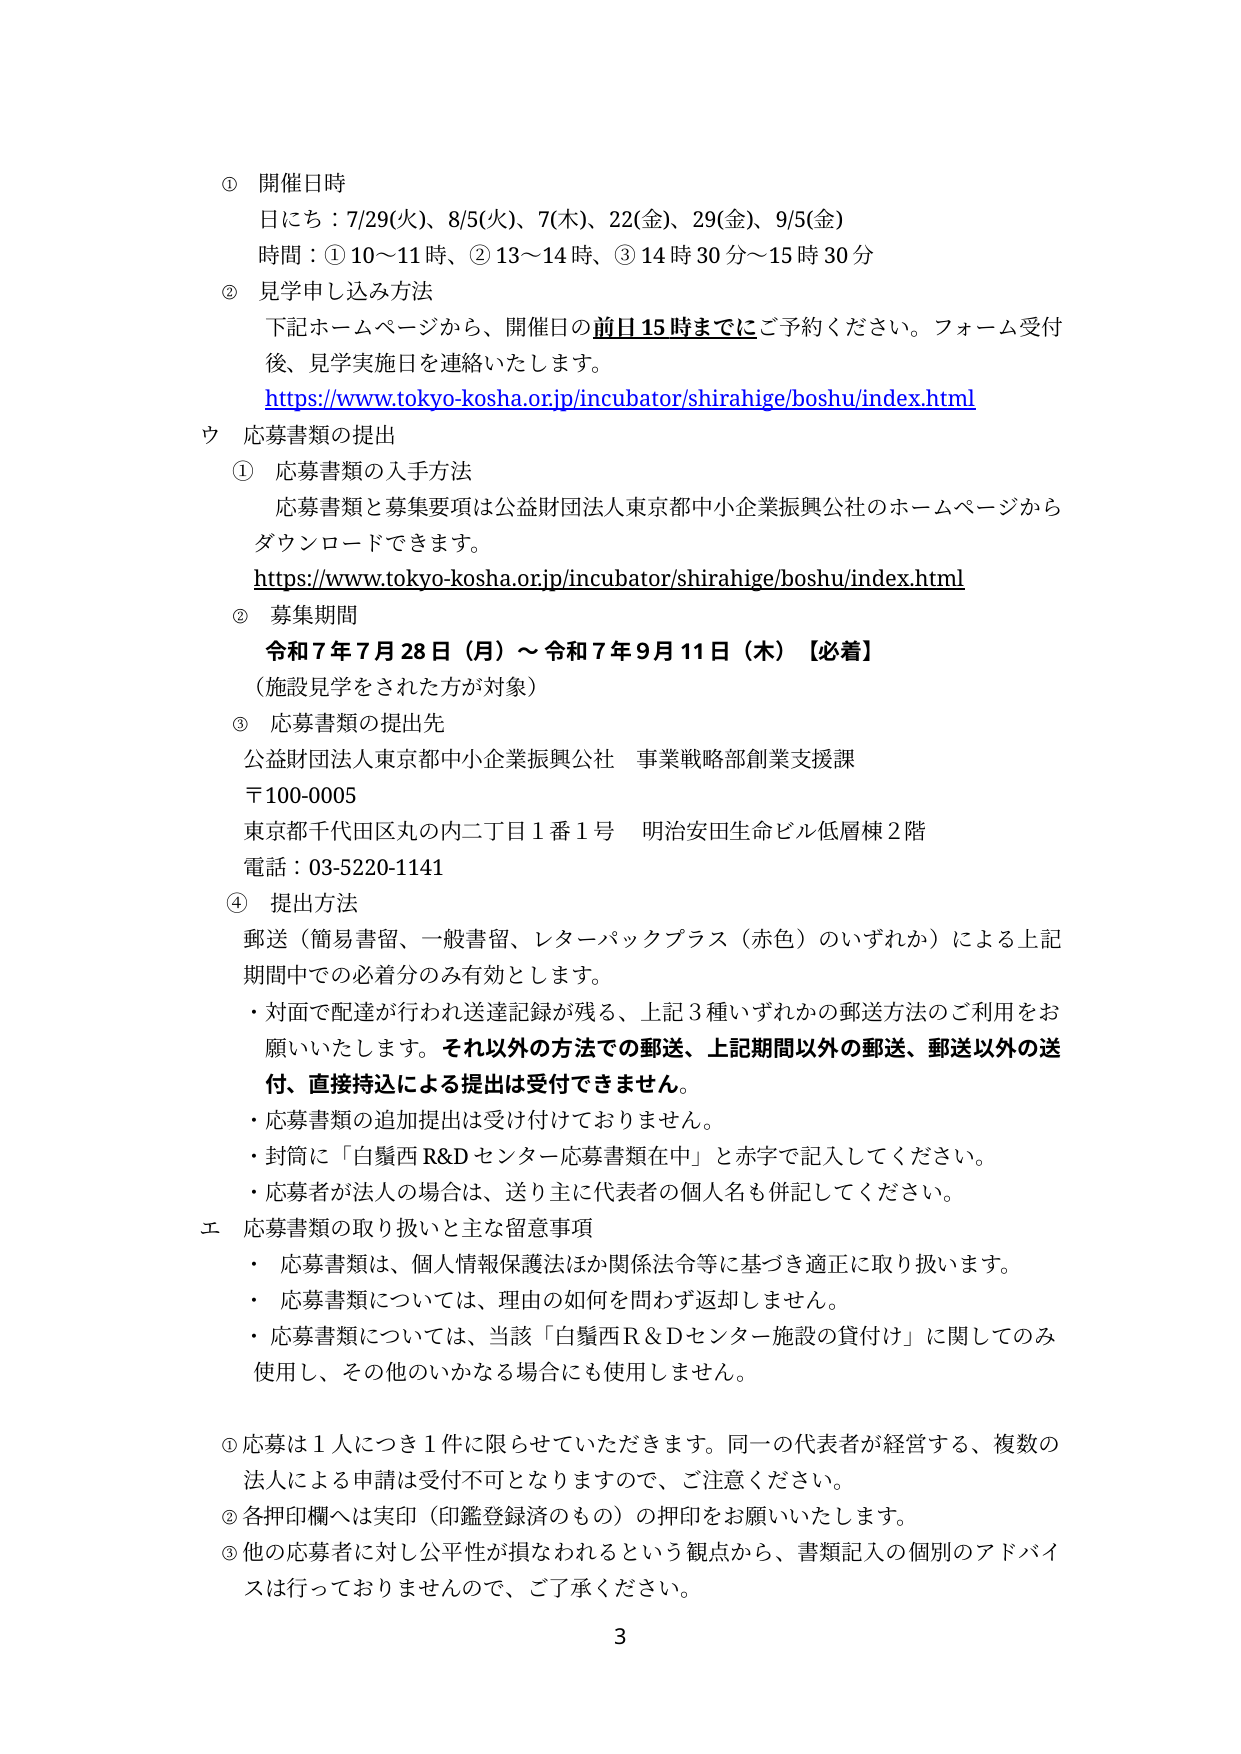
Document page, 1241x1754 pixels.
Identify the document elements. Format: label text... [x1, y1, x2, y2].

text 電話：03-5220-1141 [177, 848, 1063, 884]
text ② 募集期間 [177, 596, 1063, 632]
text ・ 応募書類については、当該「白鬚西Ｒ＆Ｄセンター施設の貸付け」に関してのみ [177, 1317, 1063, 1353]
text ④ 提出方法 [177, 884, 1063, 920]
text ウ 応募書類の提出 [177, 416, 1063, 452]
text 応募書類と募集要項は公益財団法人東京都中小企業振興公社のホームページからダウンロードできます。 [188, 488, 1063, 560]
list 見学申し込み方法 [221, 272, 1063, 308]
text https://www.tokyo-kosha.or.jp/incubator/shirahige/boshu/index.html [254, 560, 1063, 596]
text ・応募者が法人の場合は、送り主に代表者の個人名も併記してください。 [243, 1173, 1063, 1209]
text ①応募は１人につき１件に限らせていただきます。同一の代表者が経営する、複数の法人による申請は受付不可となりますので、ご注意ください。 [221, 1425, 1063, 1497]
text エ 応募書類の取り扱いと主な留意事項 [177, 1209, 1063, 1245]
text 〒100‐0005 [177, 776, 1063, 812]
list 日にち：7/29(火)、8/5(火)、7(木)、22(金)、29(金)、9/5(金) [258, 199, 1063, 236]
text 使用し、その他のいかなる場合にも使用しません。 [177, 1353, 1063, 1389]
list 時間：①10～11時、②13～14時、③14時30分～15時30分 [258, 236, 1063, 272]
text ・封筒に「白鬚西R&Dセンター応募書類在中」と赤字で記入してください。 [243, 1137, 1063, 1173]
text ・対面で配達が行われ送達記録が残る、上記３種いずれかの郵送方法のご利用をお願いいたします。それ以外の方法での郵送、上記期間以外の郵送、郵送以外の送付、直接持込による提出は受付できません。 [243, 992, 1063, 1101]
list 応募書類については、理由の如何を問わず返却しません。 [243, 1281, 1063, 1317]
list 開催日時 [221, 163, 1063, 199]
text 令和７年７月28日（月）～ 令和７年９月11日（木）【必着】 [177, 632, 1063, 668]
text ① 応募書類の入手方法 [177, 452, 1063, 488]
text ・応募書類の追加提出は受け付けておりません。 [243, 1101, 1063, 1137]
text 公益財団法人東京都中小企業振興公社 事業戦略部創業支援課 [177, 740, 1063, 776]
text ③ 応募書類の提出先 [177, 704, 1063, 740]
text 東京都千代田区丸の内二丁目１番１号 明治安田生命ビル低層棟２階 [177, 812, 1063, 848]
list 応募書類は、個人情報保護法ほか関係法令等に基づき適正に取り扱います。 [243, 1245, 1063, 1281]
text ②各押印欄へは実印（印鑑登録済のもの）の押印をお願いいたします。 [177, 1497, 1063, 1533]
text 郵送（簡易書留、一般書留、レターパックプラス（赤色）のいずれか）による上記期間中での必着分のみ有効とします。 [177, 920, 1063, 992]
text ③他の応募者に対し公平性が損なわれるという観点から、書類記入の個別のアドバイスは行っておりませんので、ご了承ください。 [221, 1533, 1063, 1605]
text https://www.tokyo-kosha.or.jp/incubator/shirahige/boshu/index.html [254, 380, 1063, 416]
text （施設見学をされた方が対象） [177, 668, 1063, 704]
text 下記ホームページから、開催日の前日15時までにご予約ください。フォーム受付後、見学実施日を連絡いたします。 [265, 308, 1063, 380]
